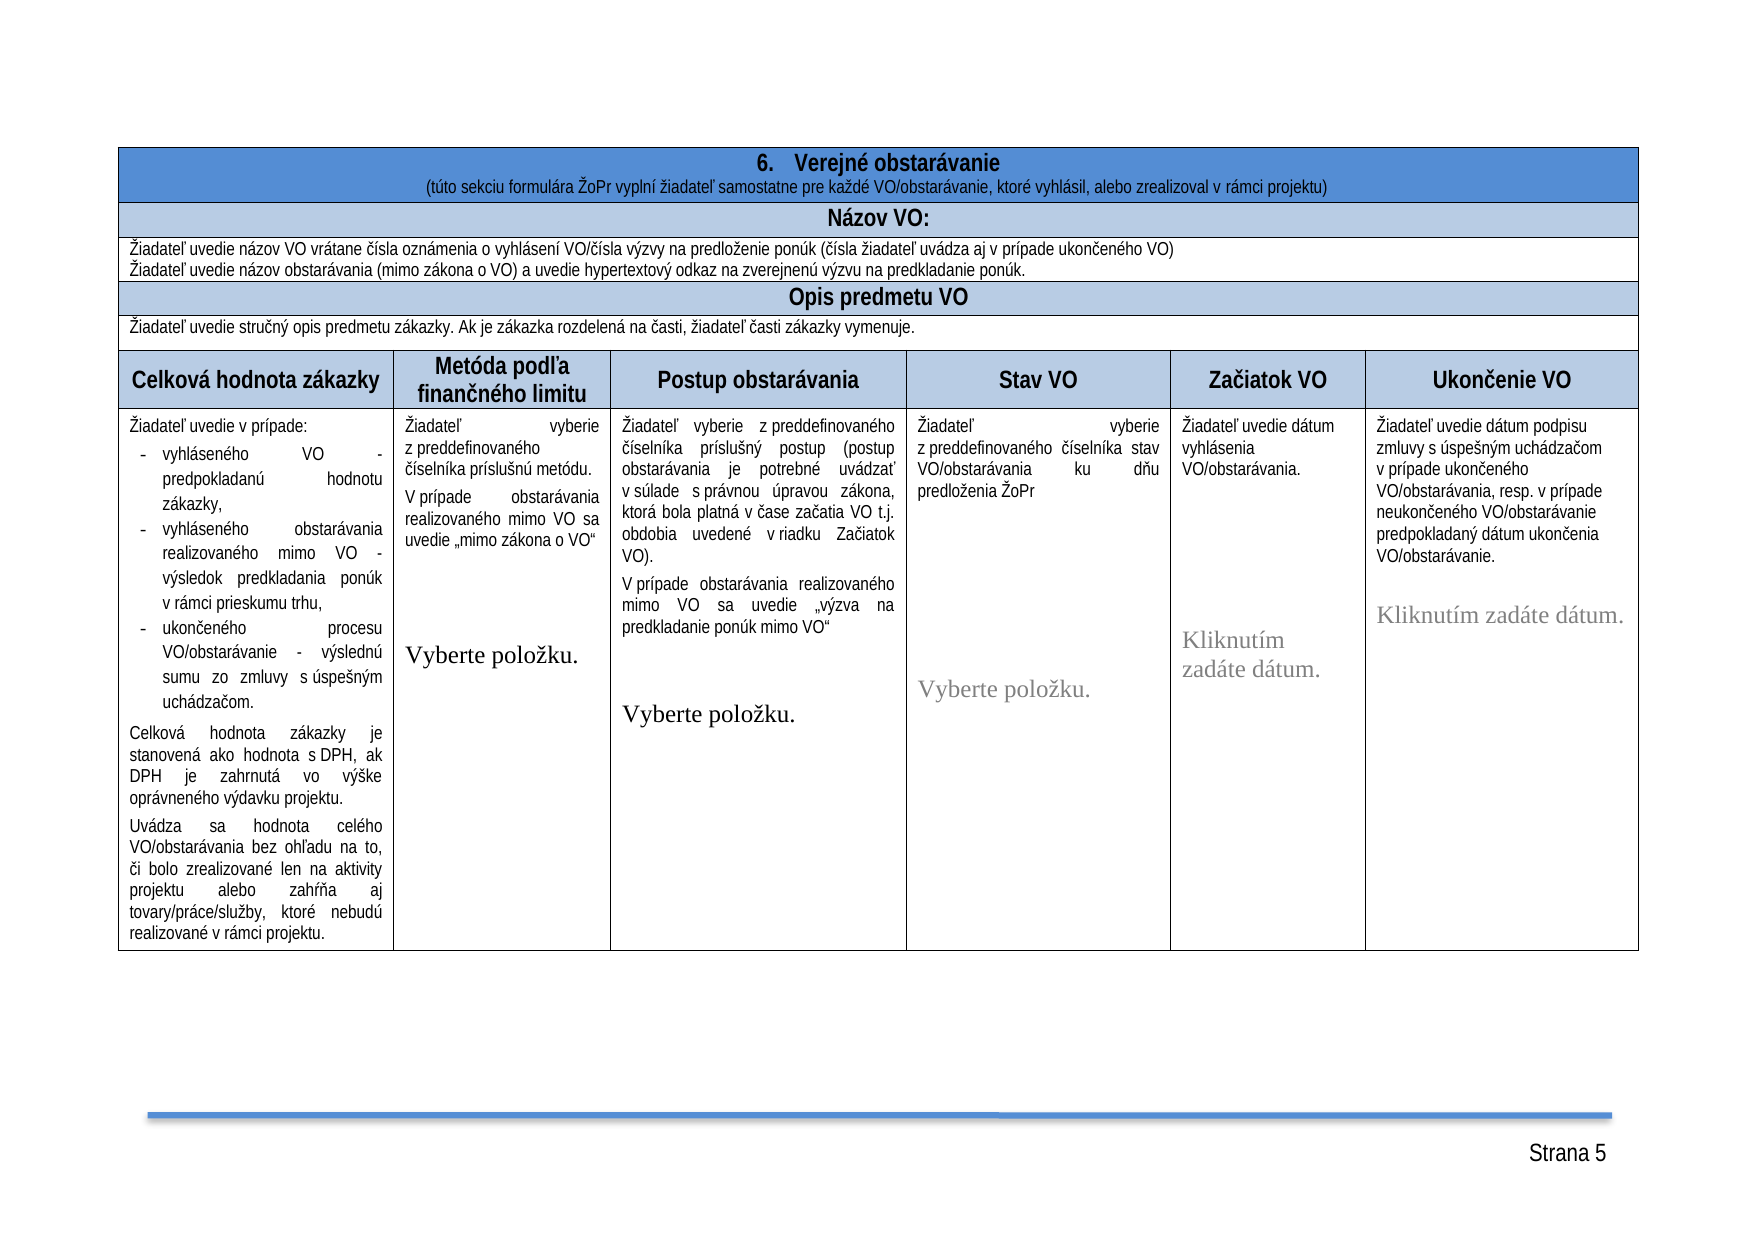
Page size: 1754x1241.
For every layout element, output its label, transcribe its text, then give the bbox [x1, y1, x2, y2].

table_header Verejné obstarávanie (túto sekciu formulára ŽoPr vyplní žiadateľ samostatne pre každé VO/obstarávanie, ktoré vyhlásil, alebo zrealizoval v rámci projektu) [119, 148, 1638, 202]
table_cell Žiadateľ uvedie dátum podpisu zmluvy s úspešným uchádzačom v prípade ukončeného VO/obstarávania, resp. v prípade neukončeného VO/obstarávanie predpokladaný dátum ukončenia VO/obstarávanie. [1366, 409, 1638, 950]
table_cell Žiadateľ uvedie názov VO vrátane čísla oznámenia o vyhlásení VO/čísla výzvy na predloženie ponúk (čísla žiadateľ uvádza aj v prípade ukončeného VO) Žiadateľ uvedie názov obstarávania (mimo zákona o VO) a uvedie hypertextový odkaz na zverejnenú výzvu na predkladanie ponúk. [119, 238, 1638, 281]
table_cell Žiadateľ uvedie dátum vyhlásenia VO/obstarávania. [1171, 409, 1365, 950]
table_cell Ukončenie VO [1366, 351, 1638, 408]
table_cell Názov VO: [119, 203, 1638, 237]
table_cell Celková hodnota zákazky [119, 351, 393, 408]
table_cell Žiadateľ vyberie z preddefinovaného číselníka príslušnú metódu. V prípade obstarávania realizovaného mimo VO sa uvedie „mimo zákona o VO“ [394, 409, 610, 950]
table_cell Postup obstarávania [611, 351, 906, 408]
table_cell Opis predmetu VO [119, 282, 1638, 315]
table_cell Začiatok VO [1171, 351, 1365, 408]
table_cell Žiadateľ vyberie z preddefinovaného číselníka stav VO/obstarávania ku dňu predloženia ŽoPr [907, 409, 1170, 950]
table_cell Stav VO [907, 351, 1170, 408]
table_cell Žiadateľ uvedie v prípade: vyhláseného VO - predpokladanú hodnotu zákazky, vyhláseného obstarávania realizovaného mimo VO - výsledok predkladania ponúk v rámci prieskumu trhu, ukončeného procesu VO/obstarávanie - výslednú sumu zo zmluvy s úspešným uchádzačom. Celková hodnota zákazky je stanovená ako hodnota s DPH, ak DPH je zahrnutá vo výške oprávneného výdavku projektu. Uvádza sa hodnota celého VO/obstarávania bez ohľadu na to, či bolo zrealizované len na aktivity projektu alebo zahŕňa aj tovary/práce/služby, ktoré nebudú realizované v rámci projektu. [119, 409, 393, 950]
table_cell Žiadateľ vyberie z preddefinovaného číselníka príslušný postup (postup obstarávania je potrebné uvádzať v súlade s právnou úpravou zákona, ktorá bola platná v čase začatia VO t.j. obdobia uvedené v riadku Začiatok VO). V prípade obstarávania realizovaného mimo VO sa uvedie „výzva na predkladanie ponúk mimo VO“ [611, 409, 906, 950]
table_cell Žiadateľ uvedie stručný opis predmetu zákazky. Ak je zákazka rozdelená na časti, žiadateľ časti zákazky vymenuje. [119, 316, 1638, 349]
table_cell Metóda podľa finančného limitu [394, 351, 610, 408]
